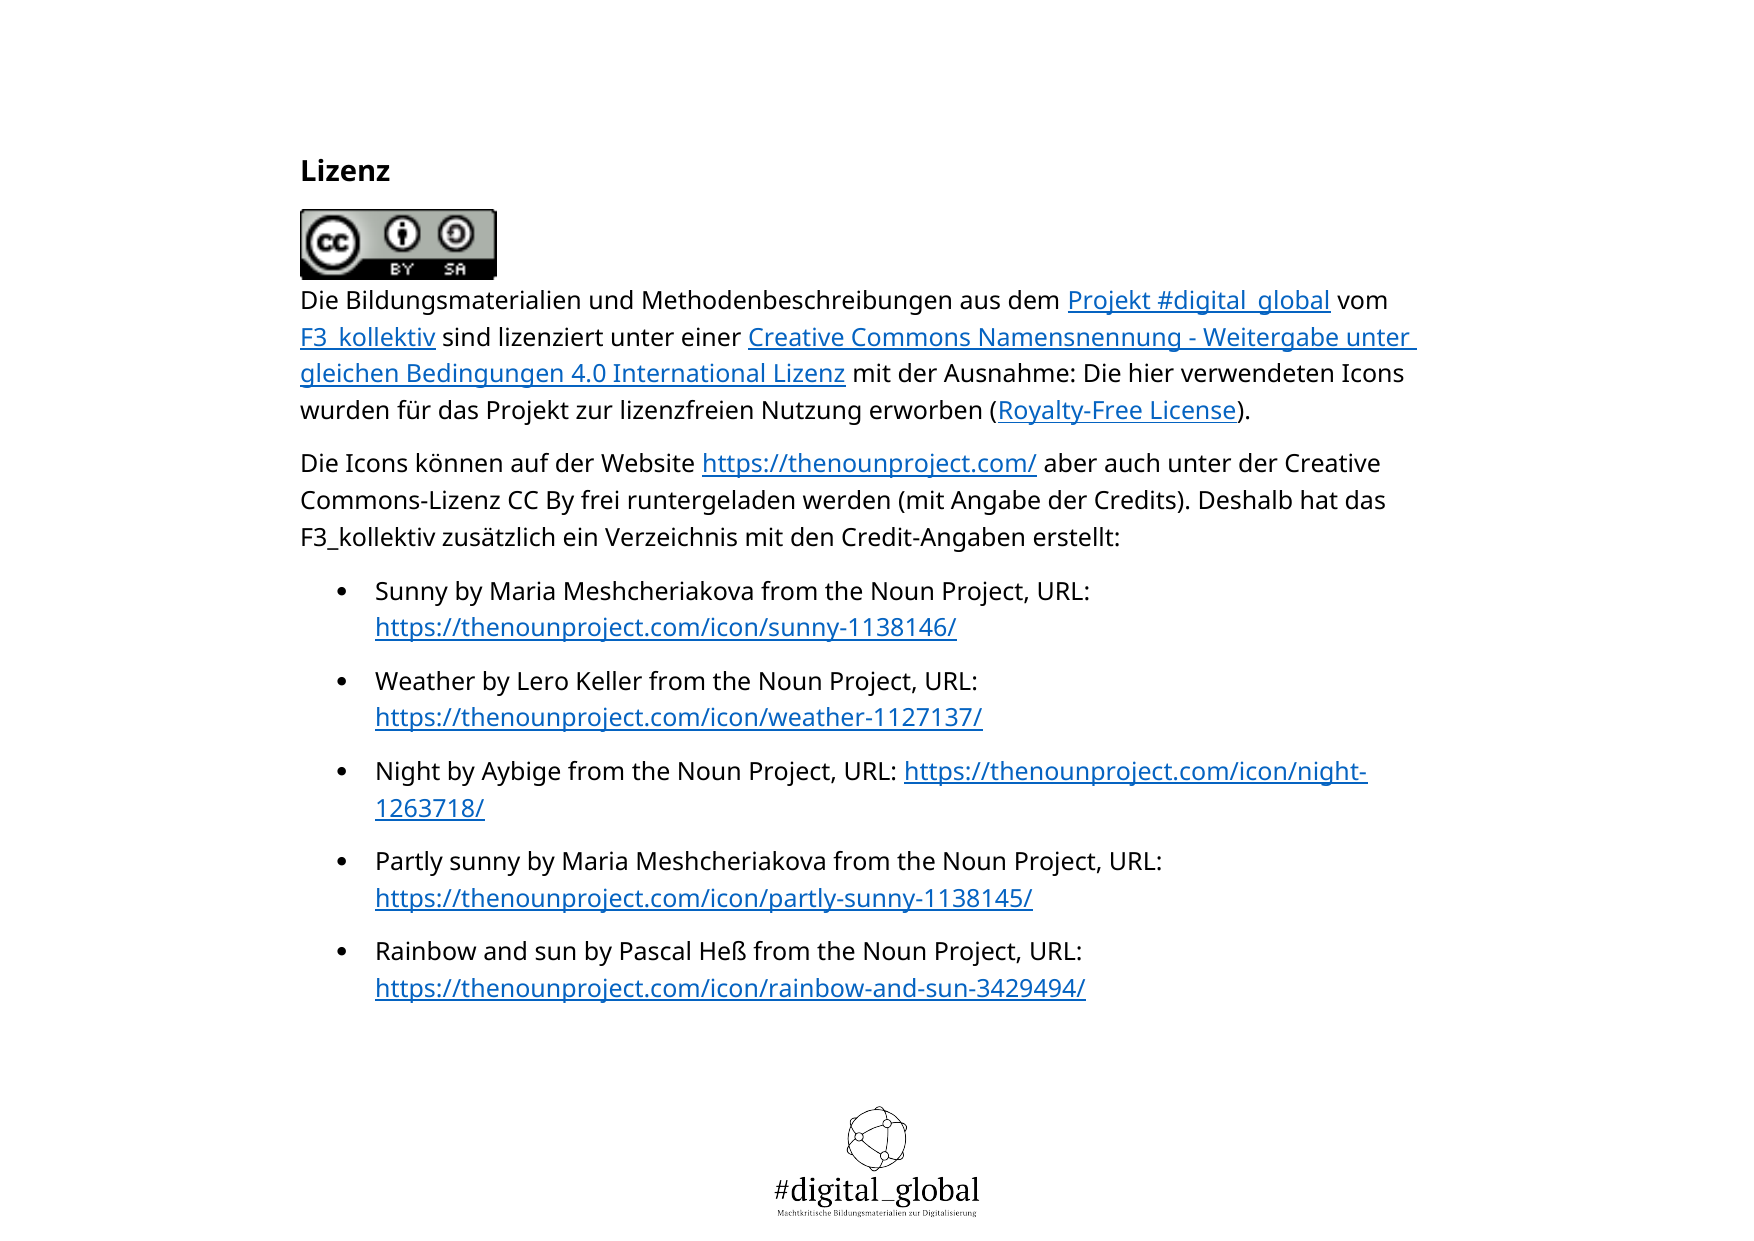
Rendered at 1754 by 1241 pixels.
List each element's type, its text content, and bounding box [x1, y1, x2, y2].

list Rainbow and sun by Pascal Heß from the Noun Project, URL: https://thenounproject.com/icon/rainbow-and-sun-3429494/ [337, 934, 1454, 1005]
text Die Icons können auf der Website https://thenounproject.com/ aber auch unter der Creative Commons-Lizenz CC By frei runtergeladen werden (mit Angabe der Credits). Deshalb hat das F3_kollektiv zusätzlich ein Verzeichnis mit den Credit-Angaben erstellt: [300, 446, 1454, 554]
list Night by Aybige from the Noun Project, URL: https://thenounproject.com/icon/night-1263718/ [337, 753, 1454, 824]
picture [768, 1101, 986, 1223]
list Sunny by Maria Meshcheriakova from the Noun Project, URL: https://thenounproject.com/icon/sunny-1138146/ [337, 573, 1454, 644]
text Die Bildungsmaterialien und Methodenbeschreibungen aus dem Projekt #digital_global vom F3_kollektiv sind lizenziert unter einer Creative Commons Namensnennung - Weitergabe unter gleichen Bedingungen 4.0 International Lizenz mit der Ausnahme: Die hier verwendeten Icons wurden für das Projekt zur lizenzfreien Nutzung erworben (Royalty-Free License). [300, 209, 1454, 427]
picture [300, 209, 497, 280]
list Weather by Lero Keller from the Noun Project, URL: https://thenounproject.com/icon/weather-1127137/ [337, 663, 1454, 734]
list Partly sunny by Maria Meshcheriakova from the Noun Project, URL: https://thenounproject.com/icon/partly-sunny-1138145/ [337, 844, 1454, 914]
text Lizenz [300, 150, 1454, 190]
